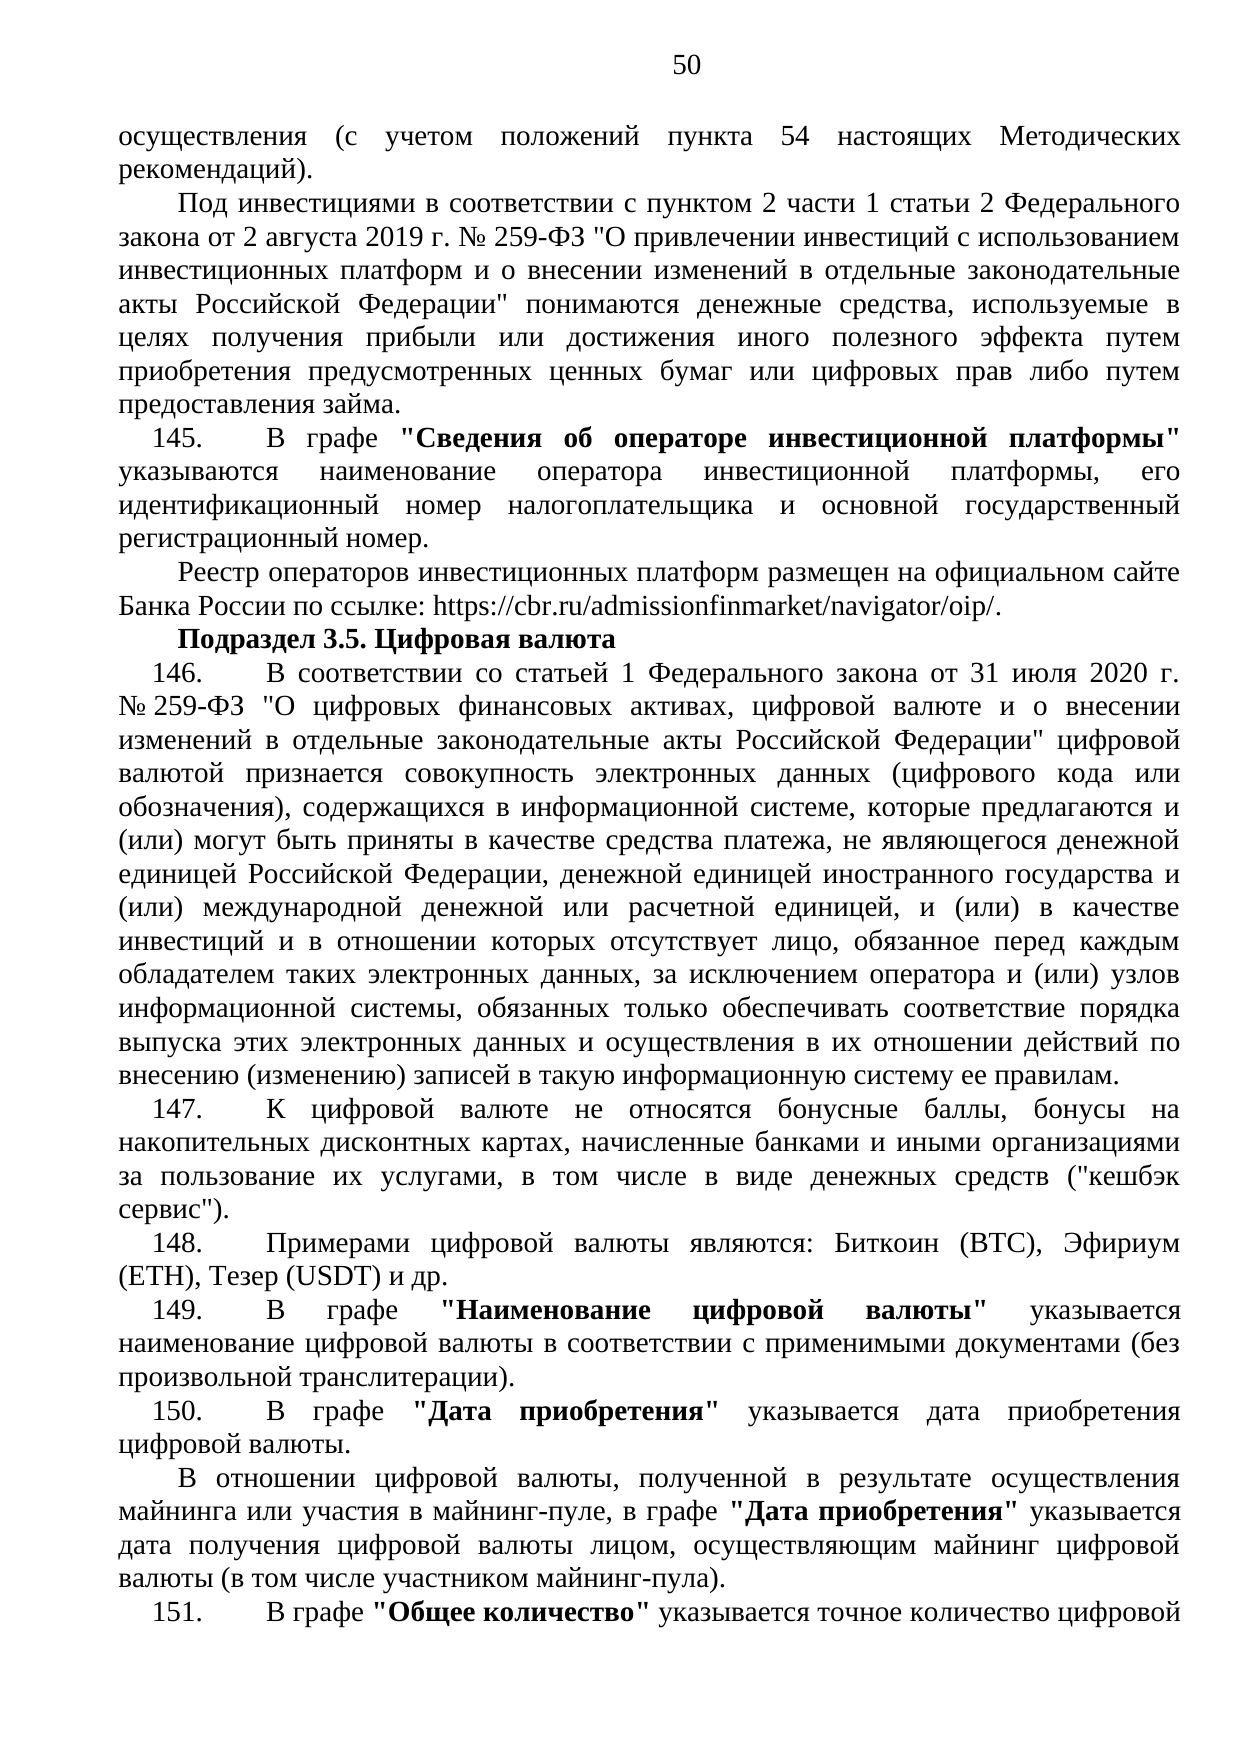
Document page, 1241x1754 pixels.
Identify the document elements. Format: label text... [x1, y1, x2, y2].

list Подраздел 3.5. Цифровая валюта [118, 621, 1181, 655]
text Под инвестициями в соответствии с пунктом 2 части 1 статьи 2 Федерального закона от 2 августа 2019 г. № 259-ФЗ "О привлечении инвестиций с использованием инвестиционных платформ и о внесении изменений в отдельные законодательные акты Российской Федерации" понимаются денежные средства, используемые в целях получения прибыли или достижения иного полезного эффекта путем приобретения предусмотренных ценных бумаг или цифровых прав либо путем предоставления займа. [118, 185, 1181, 420]
list К цифровой валюте не относятся бонусные баллы, бонусы на накопительных дисконтных картах, начисленные банками и иными организациями за пользование их услугами, в том числе в виде денежных средств ("кешбэк сервис"). [118, 1091, 1181, 1225]
list В соответствии со статьей 1 Федерального закона от 31 июля 2020 г. № 259-ФЗ "О цифровых финансовых активах, цифровой валюте и о внесении изменений в отдельные законодательные акты Российской Федерации" цифровой валютой признается совокупность электронных данных (цифрового кода или обозначения), содержащихся в информационной системе, которые предлагаются и (или) могут быть приняты в качестве средства платежа, не являющегося денежной единицей Российской Федерации, денежной единицей иностранного государства и (или) международной денежной или расчетной единицей, и (или) в качестве инвестиций и в отношении которых отсутствует лицо, обязанное перед каждым обладателем таких электронных данных, за исключением оператора и (или) узлов информационной системы, обязанных только обеспечивать соответствие порядка выпуска этих электронных данных и осуществления в их отношении действий по внесению (изменению) записей в такую информационную систему ее правилам. [118, 655, 1181, 1091]
list Примерами цифровой валюты являются: Биткоин (BTC), Эфириум (ETH), Тезер (USDT) и др. [118, 1225, 1181, 1292]
list В графе "Сведения об операторе инвестиционной платформы" указываются наименование оператора инвестиционной платформы, его идентификационный номер налогоплательщика и основной государственный регистрационный номер. [118, 420, 1181, 554]
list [118, 1594, 1181, 1627]
list В графе "Наименование цифровой валюты" указывается наименование цифровой валюты в соответствии с применимыми документами (без произвольной транслитерации). [118, 1292, 1181, 1393]
list В отношении цифровой валюты, полученной в результате осуществления майнинга или участия в майнинг-пуле, в графе "Дата приобретения" указывается дата получения цифровой валюты лицом, осуществляющим майнинг цифровой валюты (в том числе участником майнинг-пула). [118, 1460, 1181, 1594]
list Реестр операторов инвестиционных платформ размещен на официальном сайте Банка России по ссылке: https://cbr.ru/admissionfinmarket/navigator/oip/. [118, 554, 1181, 621]
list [118, 118, 1181, 185]
list В графе "Дата приобретения" указывается дата приобретения цифровой валюты. [118, 1393, 1181, 1460]
